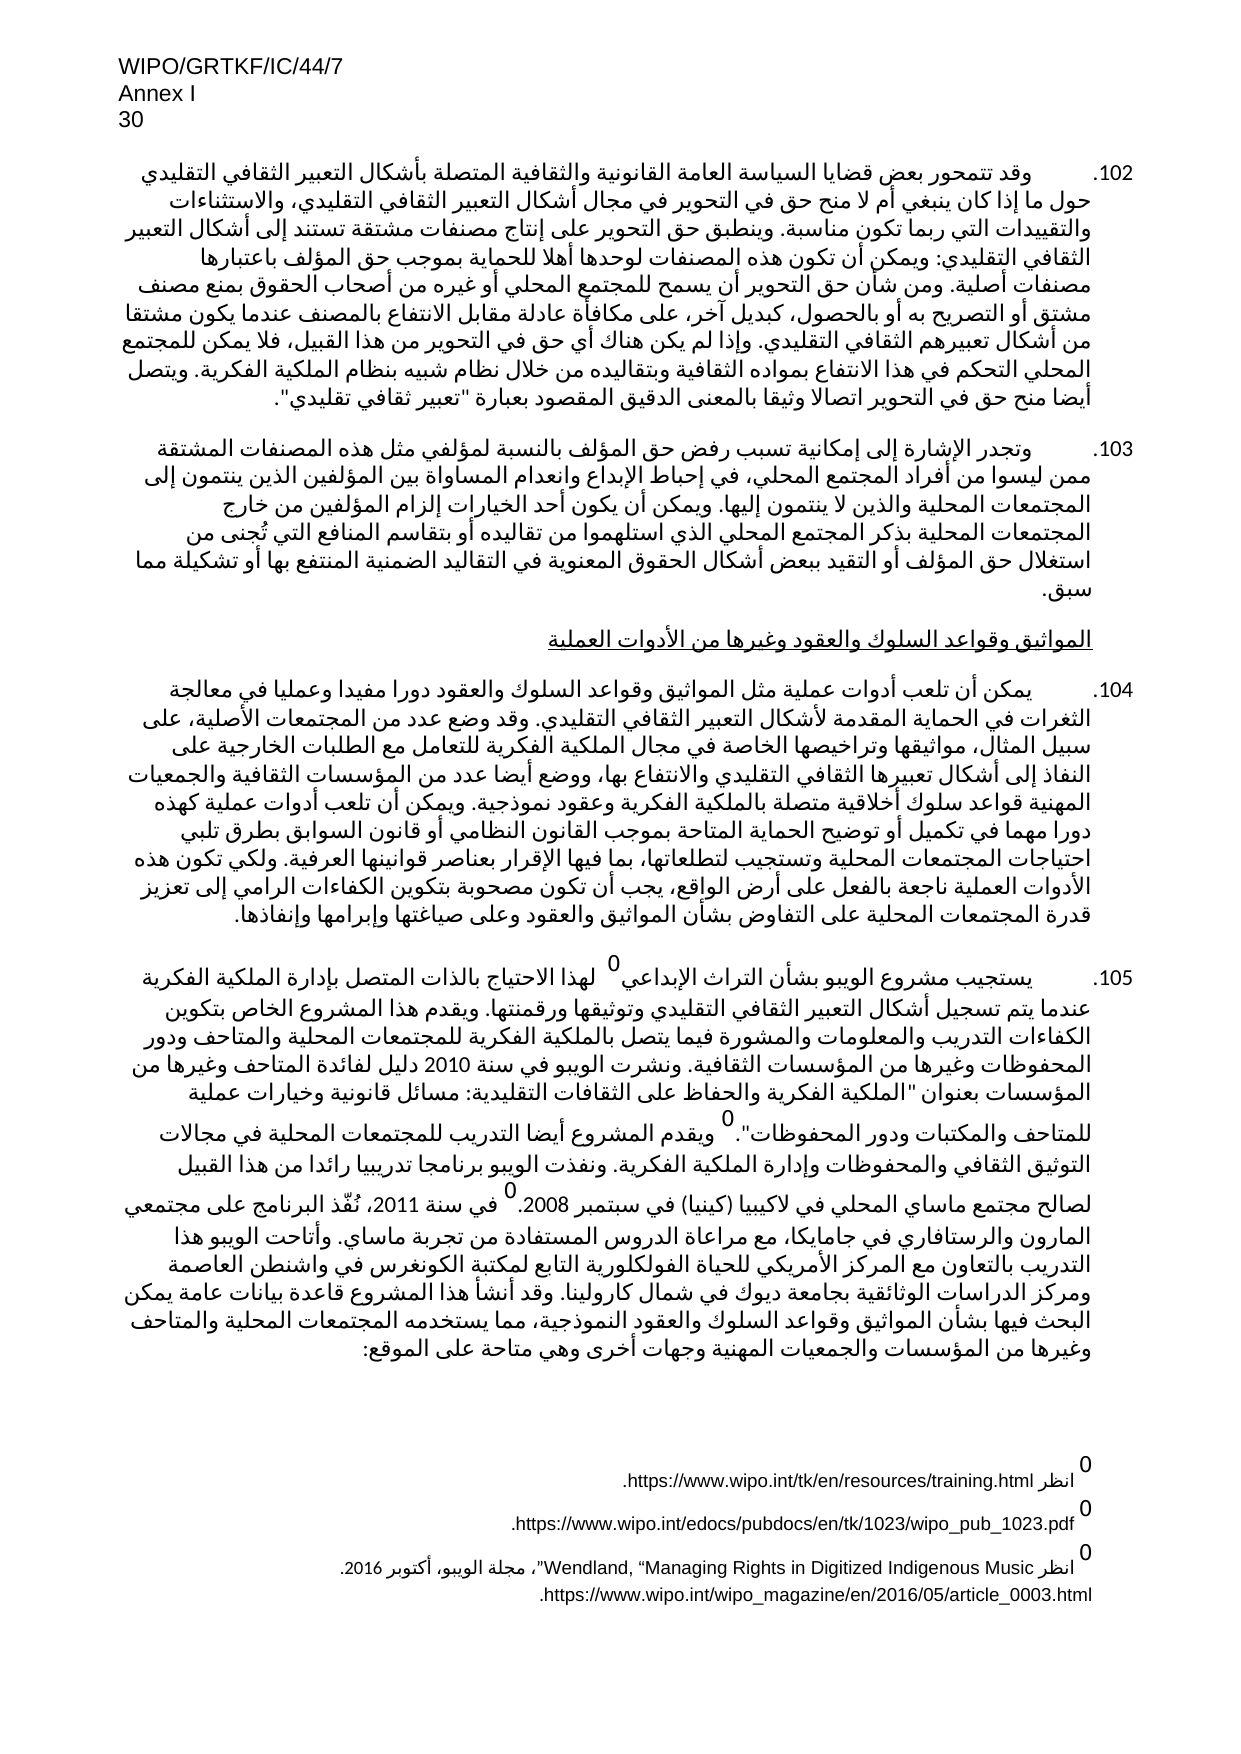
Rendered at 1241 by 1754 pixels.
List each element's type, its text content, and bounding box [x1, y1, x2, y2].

text وتجدر الإشارة إلى إمكانية تسبب رفض حق المؤلف بالنسبة لمؤلفي مثل هذه المصنفات المشتقة ممن ليسوا من أفراد المجتمع المحلي، في إحباط الإبداع وانعدام المساواة بين المؤلفين الذين ينتمون إلى المجتمعات المحلية والذين لا ينتمون إليها. ويمكن أن يكون أحد الخيارات إلزام المؤلفين من خارج المجتمعات المحلية بذكر المجتمع المحلي الذي استلهموا من تقاليده أو بتقاسم المنافع التي تُجنى من استغلال حق المؤلف أو التقيد ببعض أشكال الحقوق المعنوية في التقاليد الضمنية المنتفع بها أو تشكيلة مما سبق. [118, 434, 1092, 602]
subtitle المواثيق وقواعد السلوك والعقود وغيرها من الأدوات العملية [118, 625, 1092, 653]
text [118, 951, 1092, 1362]
text وقد تتمحور بعض قضايا السياسة العامة القانونية والثقافية المتصلة بأشكال التعبير الثقافي التقليدي حول ما إذا كان ينبغي أم لا منح حق في التحوير في مجال أشكال التعبير الثقافي التقليدي، والاستثناءات والتقييدات التي ربما تكون مناسبة. وينطبق حق التحوير على إنتاج مصنفات مشتقة تستند إلى أشكال التعبير الثقافي التقليدي: ويمكن أن تكون هذه المصنفات لوحدها أهلا للحماية بموجب حق المؤلف باعتبارها مصنفات أصلية. ومن شأن حق التحوير أن يسمح للمجتمع المحلي أو غيره من أصحاب الحقوق بمنع مصنف مشتق أو التصريح به أو بالحصول، كبديل آخر، على مكافأة عادلة مقابل الانتفاع بالمصنف عندما يكون مشتقا من أشكال تعبيرهم الثقافي التقليدي. وإذا لم يكن هناك أي حق في التحوير من هذا القبيل، فلا يمكن للمجتمع المحلي التحكم في هذا الانتفاع بمواده الثقافية وبتقاليده من خلال نظام شبيه بنظام الملكية الفكرية. ويتصل أيضا منح حق في التحوير اتصالا وثيقا بالمعنى الدقيق المقصود بعبارة "تعبير ثقافي تقليدي". [118, 158, 1092, 411]
text يمكن أن تلعب أدوات عملية مثل المواثيق وقواعد السلوك والعقود دورا مفيدا وعمليا في معالجة الثغرات في الحماية المقدمة لأشكال التعبير الثقافي التقليدي. وقد وضع عدد من المجتمعات الأصلية، على سبيل المثال، مواثيقها وتراخيصها الخاصة في مجال الملكية الفكرية للتعامل مع الطلبات الخارجية على النفاذ إلى أشكال تعبيرها الثقافي التقليدي والانتفاع بها، ووضع أيضا عدد من المؤسسات الثقافية والجمعيات المهنية قواعد سلوك أخلاقية متصلة بالملكية الفكرية وعقود نموذجية. ويمكن أن تلعب أدوات عملية كهذه دورا مهما في تكميل أو توضيح الحماية المتاحة بموجب القانون النظامي أو قانون السوابق بطرق تلبي احتياجات المجتمعات المحلية وتستجيب لتطلعاتها، بما فيها الإقرار بعناصر قوانينها العرفية. ولكي تكون هذه الأدوات العملية ناجعة بالفعل على أرض الواقع، يجب أن تكون مصحوبة بتكوين الكفاءات الرامي إلى تعزيز قدرة المجتمعات المحلية على التفاوض بشأن المواثيق والعقود وعلى صياغتها وإبرامها وإنفاذها. [118, 676, 1092, 928]
